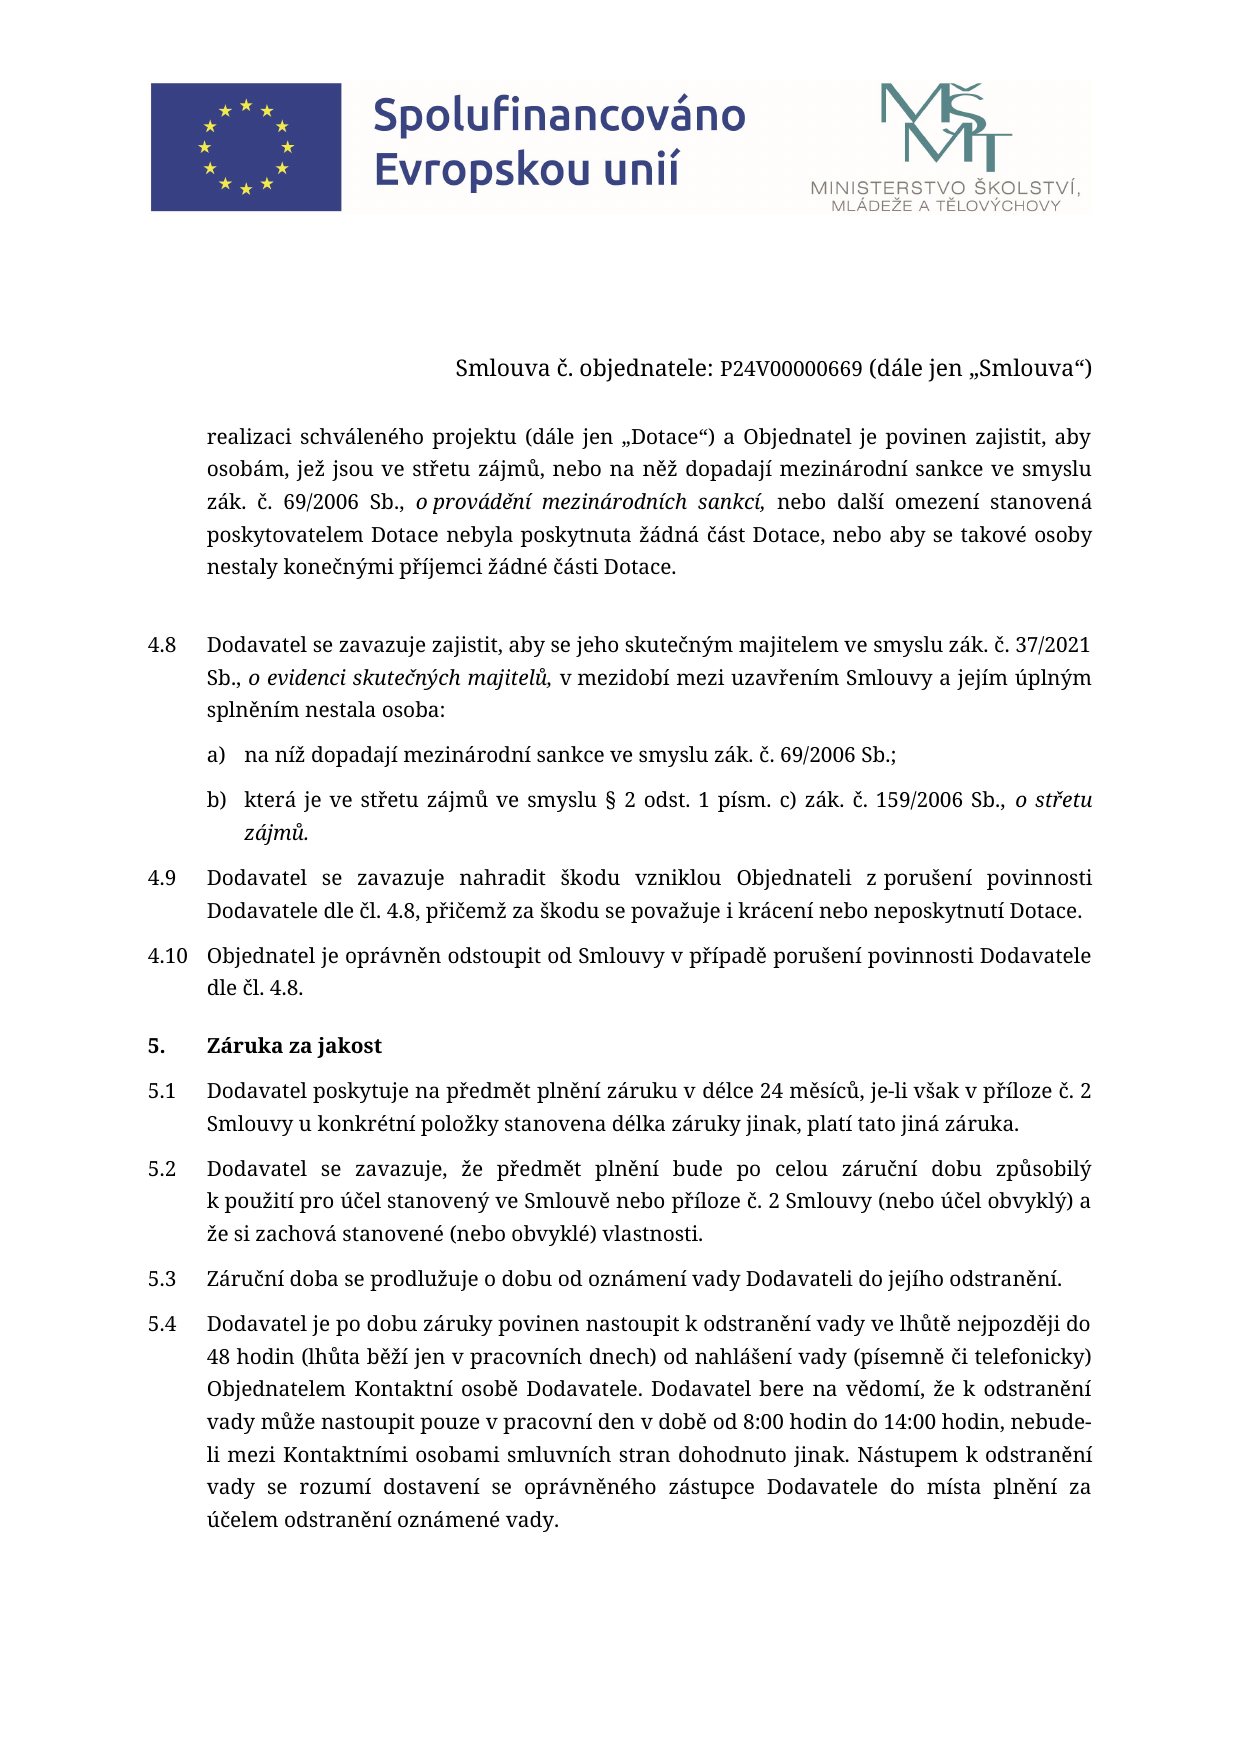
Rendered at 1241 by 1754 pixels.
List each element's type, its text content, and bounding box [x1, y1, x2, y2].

list Dodavatel se zavazuje nahradit škodu vzniklou Objednateli z porušení povinnosti Dodavatele dle čl. 4.8, přičemž za škodu se považuje i krácení nebo neposkytnutí Dotace. [148, 863, 1093, 924]
picture [147, 80, 1093, 215]
list na níž dopadají mezinárodní sankce ve smyslu zák. č. 69/2006 Sb.; [207, 740, 1093, 769]
list která je ve střetu zájmů ve smyslu § 2 odst. 1 písm. c) zák. č. 159/2006 Sb., o střetu zájmů. [207, 786, 1093, 847]
list Záruční doba se prodlužuje o dobu od oznámení vady Dodavateli do jejího odstranění. [148, 1264, 1093, 1293]
list Dodavatel je po dobu záruky povinen nastoupit k odstranění vady ve lhůtě nejpozději do 48 hodin (lhůta běží jen v pracovních dnech) od nahlášení vady (písemně či telefonicky) Objednatelem Kontaktní osobě Dodavatele. Dodavatel bere na vědomí, že k odstranění vady může nastoupit pouze v pracovní den v době od 8:00 hodin do 14:00 hodin, nebude-li mezi Kontaktními osobami smluvních stran dohodnuto jinak. Nástupem k odstranění vady se rozumí dostavení se oprávněného zástupce Dodavatele do místa plnění za účelem odstranění oznámené vady. [148, 1309, 1093, 1533]
list Dodavatel se zavazuje, že předmět plnění bude po celou záruční dobu způsobilý k použití pro účel stanovený ve Smlouvě nebo příloze č. 2 Smlouvy (nebo účel obvyklý) a že si zachová stanovené (nebo obvyklé) vlastnosti. [148, 1154, 1093, 1248]
list Dodavatel se zavazuje zajistit, aby se jeho skutečným majitelem ve smyslu zák. č. 37/2021 Sb., o evidenci skutečných majitelů, v mezidobí mezi uzavřením Smlouvy a jejím úplným splněním nestala osoba: [148, 630, 1093, 724]
list Záruka za jakost [148, 1031, 1093, 1059]
list Dodavatel poskytuje na předmět plnění záruku v délce 24 měsíců, je-li však v příloze č. 2 Smlouvy u konkrétní položky stanovena délka záruky jinak, platí tato jiná záruka. [148, 1076, 1093, 1137]
list Objednatel je oprávněn odstoupit od Smlouvy v případě porušení povinnosti Dodavatele dle čl. 4.8. [148, 941, 1093, 1002]
